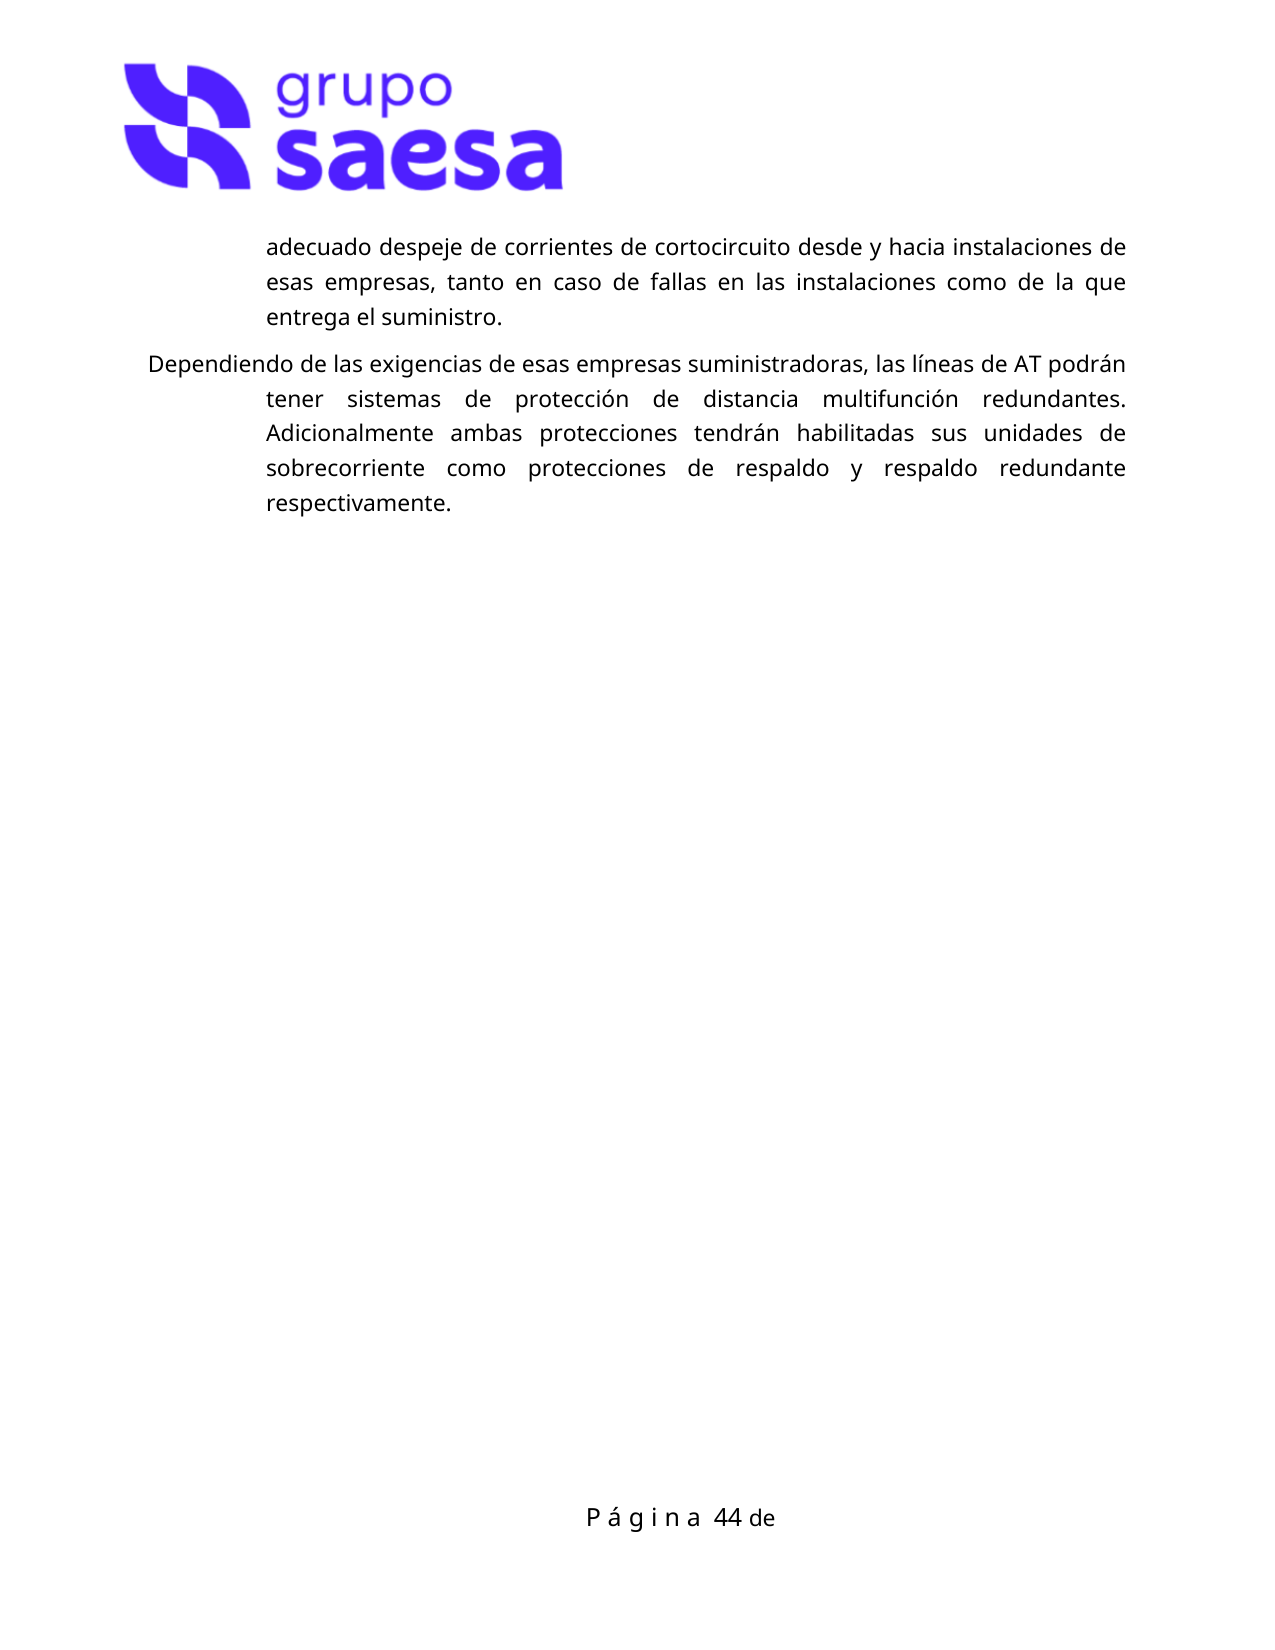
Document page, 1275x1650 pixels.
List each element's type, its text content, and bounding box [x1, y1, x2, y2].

text Dependiendo de las exigencias de esas empresas suministradoras, las líneas de AT podrán tener sistemas de protección de distancia multifunción redundantes. Adicionalmente ambas protecciones tendrán habilitadas sus unidades de sobrecorriente como protecciones de respaldo y respaldo redundante respectivamente. [148, 348, 1127, 518]
picture [112, 54, 569, 195]
